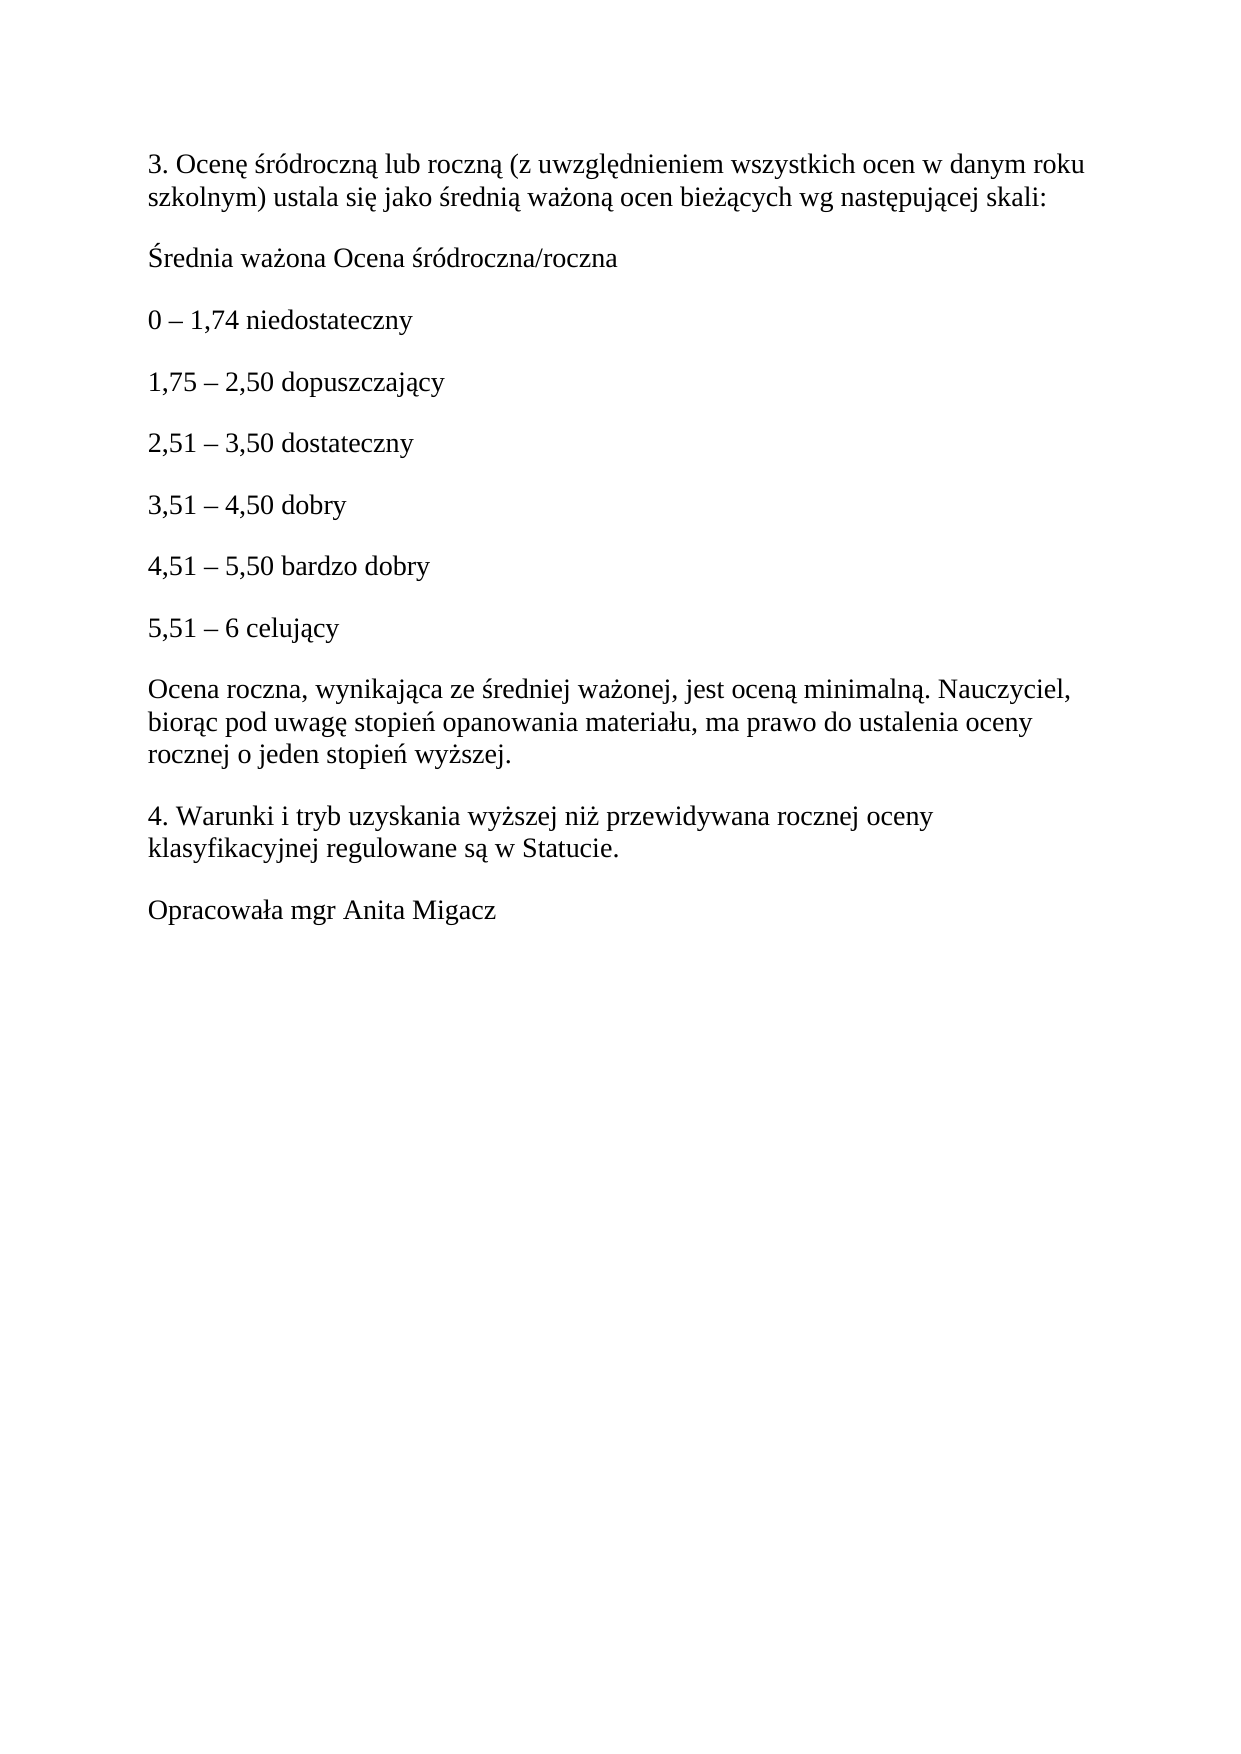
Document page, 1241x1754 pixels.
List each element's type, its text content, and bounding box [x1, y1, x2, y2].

text Ocena roczna, wynikająca ze średniej ważonej, jest oceną minimalną. Nauczyciel, biorąc pod uwagę stopień opanowania materiału, ma prawo do ustalenia oceny rocznej o jeden stopień wyższej. [148, 672, 1093, 770]
text 4. Warunki i tryb uzyskania wyższej niż przewidywana rocznej oceny klasyfikacyjnej regulowane są w Statucie. [148, 799, 1093, 864]
text 2,51 – 3,50 dostateczny [148, 426, 1093, 459]
text 4,51 – 5,50 bardzo dobry [148, 549, 1093, 582]
text 0 – 1,74 niedostateczny [148, 303, 1093, 336]
text 5,51 – 6 celujący [148, 611, 1093, 643]
text Opracowała mgr Anita Migacz [148, 893, 1093, 925]
text 1,75 – 2,50 dopuszczający [148, 365, 1093, 397]
text 3,51 – 4,50 dobry [148, 488, 1093, 520]
text Średnia ważona Ocena śródroczna/roczna [148, 242, 1093, 274]
text 3. Ocenę śródroczną lub roczną (z uwzględnieniem wszystkich ocen w danym roku szkolnym) ustala się jako średnią ważoną ocen bieżących wg następującej skali: [148, 148, 1093, 212]
